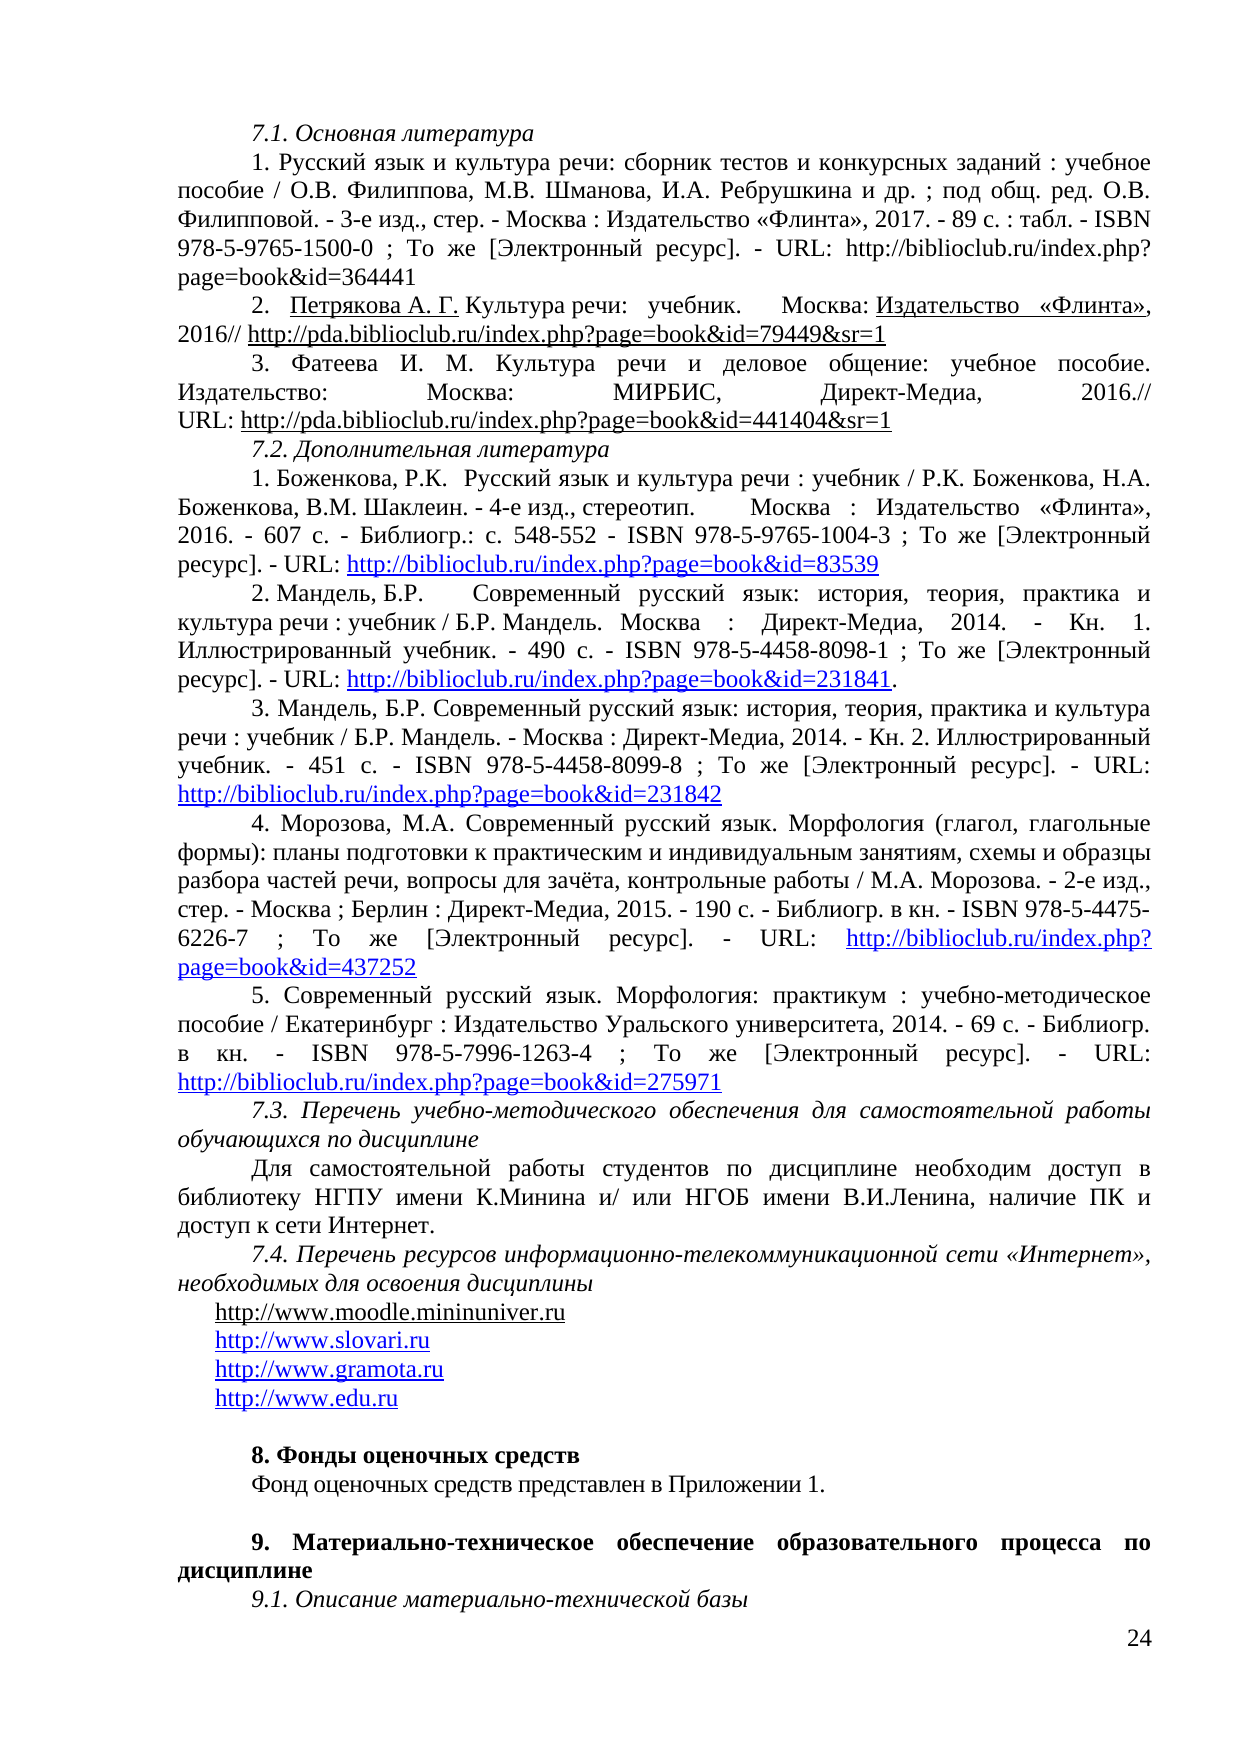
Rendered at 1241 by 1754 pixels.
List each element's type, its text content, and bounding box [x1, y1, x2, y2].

text Фонд оценочных средств представлен в Приложении 1. [177, 1469, 1152, 1498]
text 5. Cовременный русский язык. Морфология: практикум : учебно-методическое пособие / Екатеринбург : Издательство Уральского университета, 2014. - 69 с. - Библиогр. в кн. - ISBN 978-5-7996-1263-4 ; То же [Электронный ресурс]. - URL: http://biblioclub.ru/index.php?page=book&id=275971 [177, 981, 1152, 1096]
text 7.4. Перечень ресурсов информационно-телекоммуникационной сети «Интернет», необходимых для освоения дисциплины [177, 1239, 1152, 1297]
text 2. Мандель, Б.Р. Современный русский язык: история, теория, практика и культура речи : учебник / Б.Р. Мандель. Москва : Директ-Медиа, 2014. - Кн. 1. Иллюстрированный учебник. - 490 с. - ISBN 978-5-4458-8098-1 ; То же [Электронный ресурс]. - URL: http://biblioclub.ru/index.php?page=book&id=231841. [177, 578, 1152, 693]
text 7.2. Дополнительная литература [177, 434, 1152, 463]
text Для самостоятельной работы студентов по дисциплине необходим доступ в библиотеку НГПУ имени К.Минина и/ или НГОБ имени В.И.Ленина, наличие ПК и доступ к сети Интернет. [177, 1153, 1152, 1239]
text 7.3. Перечень учебно-методического обеспечения для самостоятельной работы обучающихся по дисциплине [177, 1096, 1152, 1153]
text 1. Русский язык и культура речи: сборник тестов и конкурсных заданий : учебное пособие / О.В. Филиппова, М.В. Шманова, И.А. Ребрушкина и др. ; под общ. ред. О.В. Филипповой. - 3-е изд., стер. - Москва : Издательство «Флинта», 2017. - 89 с. : табл. - ISBN 978-5-9765-1500-0 ; То же [Электронный ресурс]. - URL: http://biblioclub.ru/index.php?page=book&id=364441 [177, 147, 1152, 291]
text 4. Морозова, М.А. Современный русский язык. Морфология (глагол, глагольные формы): планы подготовки к практическим и индивидуальным занятиям, схемы и образцы разбора частей речи, вопросы для зачёта, контрольные работы / М.А. Морозова. - 2-е изд., стер. - Москва ; Берлин : Директ-Медиа, 2015. - 190 с. - Библиогр. в кн. - ISBN 978-5-4475-6226-7 ; То же [Электронный ресурс]. - URL: http://biblioclub.ru/index.php?page=book&id=437252 [177, 808, 1152, 981]
text 2. Петрякова А. Г. Культура речи: учебник. Москва: Издательство «Флинта», 2016// http://pda.biblioclub.ru/index.php?page=book&id=79449&sr=1 [177, 291, 1152, 348]
text http://www.gramota.ru [215, 1354, 1152, 1383]
text 1. Боженкова, Р.К. Русский язык и культура речи : учебник / Р.К. Боженкова, Н.А. Боженкова, В.М. Шаклеин. - 4-е изд., стереотип. Москва : Издательство «Флинта», 2016. - 607 с. - Библиогр.: с. 548-552 - ISBN 978-5-9765-1004-3 ; То же [Электронный ресурс]. - URL: http://biblioclub.ru/index.php?page=book&id=83539 [177, 463, 1152, 578]
text 9. Материально-техническое обеспечение образовательного процесса по дисциплине [177, 1527, 1152, 1584]
text http://www.moodle.mininuniver.ru [215, 1297, 1152, 1326]
text http://www.slovari.ru [215, 1326, 1152, 1354]
text 8. Фонды оценочных средств [177, 1441, 1152, 1469]
text 9.1. Описание материально-технической базы [177, 1584, 1152, 1613]
text 3. Мандель, Б.Р. Современный русский язык: история, теория, практика и культура речи : учебник / Б.Р. Мандель. - Москва : Директ-Медиа, 2014. - Кн. 2. Иллюстрированный учебник. - 451 с. - ISBN 978-5-4458-8099-8 ; То же [Электронный ресурс]. - URL: http://biblioclub.ru/index.php?page=book&id=231842 [177, 693, 1152, 808]
text http://www.edu.ru [215, 1383, 1152, 1412]
text 3. Фатеева И. М. Культура речи и деловое общение: учебное пособие. Издательство: Москва: МИРБИС, Директ-Медиа, 2016.// URL: http://pda.biblioclub.ru/index.php?page=book&id=441404&sr=1 [177, 348, 1152, 434]
text 7.1. Основная литература [177, 118, 1152, 147]
